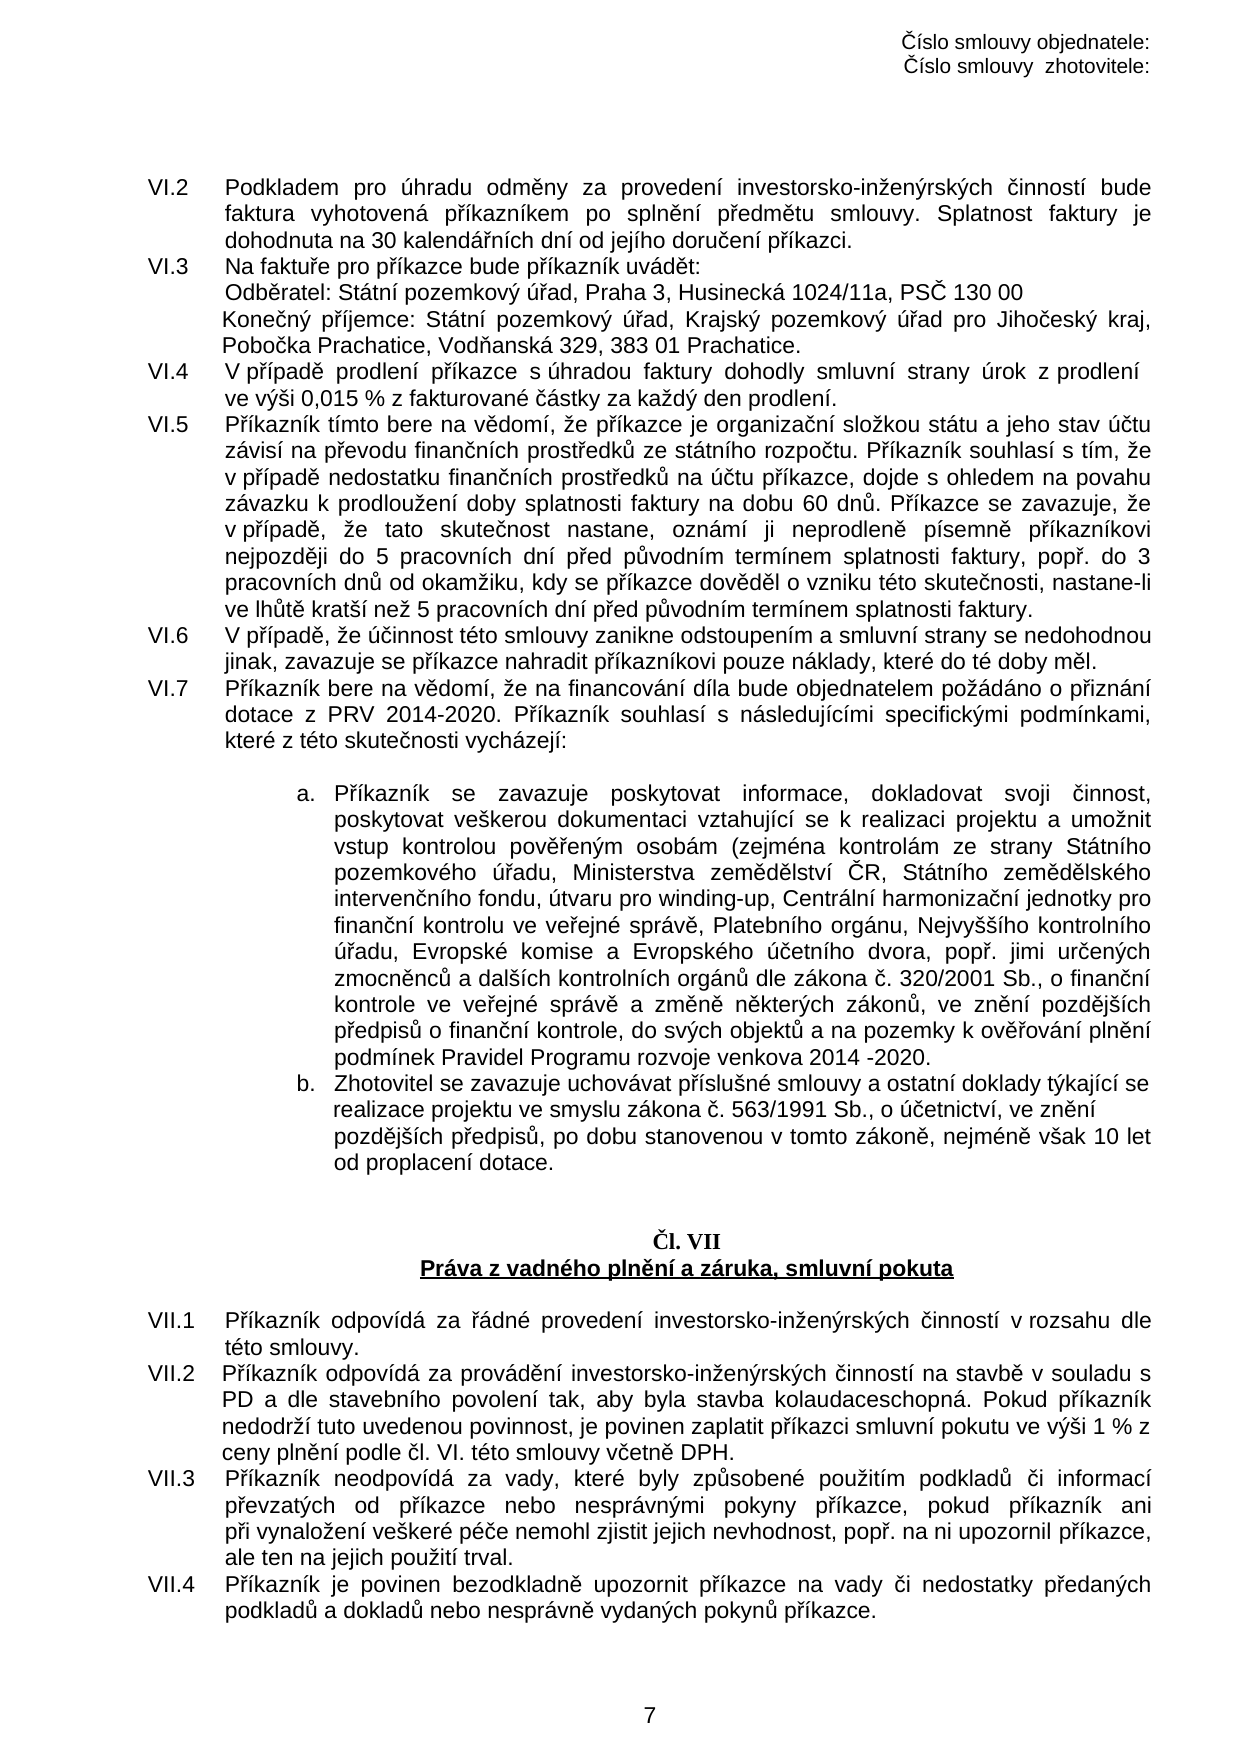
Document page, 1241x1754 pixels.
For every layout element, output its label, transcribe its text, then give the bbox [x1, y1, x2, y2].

list Zhotovitel se zavazuje uchovávat příslušné smlouvy a ostatní doklady týkající se [296, 1070, 1152, 1096]
list Práva z vadného plnění a záruka, smluvní pokuta [222, 1228, 1152, 1281]
list V případě, že účinnost této smlouvy zanikne odstoupením a smluvní strany se nedohodnou jinak, zavazuje se příkazce nahradit příkazníkovi pouze náklady, které do té doby měl. [148, 622, 1152, 674]
list Příkazník odpovídá za provádění investorsko-inženýrských činností na stavbě v souladu s PD a dle stavebního povolení tak, aby byla stavba kolaudaceschopná. Pokud příkazník nedodrží tuto uvedenou povinnost, je povinen zaplatit příkazci smluvní pokutu ve výši 1 % z ceny plnění podle čl. VI. této smlouvy včetně DPH. [148, 1360, 1152, 1465]
list V případě prodlení příkazce s úhradou faktury dohodly smluvní strany úrok z prodlení ve výši 0,015 % z fakturované částky za každý den prodlení. [148, 358, 1152, 411]
list Příkazník je povinen bezodkladně upozornit příkazce na vady či nedostatky předaných podkladů a dokladů nebo nesprávně vydaných pokynů příkazce. [148, 1571, 1152, 1623]
text Konečný příjemce: Státní pozemkový úřad, Krajský pozemkový úřad pro Jihočeský kraj, Pobočka Prachatice, Vodňanská 329, 383 01 Prachatice. [222, 306, 1152, 358]
list Příkazník neodpovídá za vady, které byly způsobené použitím podkladů či informací převzatých od příkazce nebo nesprávnými pokyny příkazce, pokud příkazník ani při vynaložení veškeré péče nemohl zjistit jejich nevhodnost, popř. na ni upozornil příkazce, ale ten na jejich použití trval. [148, 1465, 1152, 1571]
list Podkladem pro úhradu odměny za provedení investorsko-inženýrských činností bude faktura vyhotovená příkazníkem po splnění předmětu smlouvy. Splatnost faktury je dohodnuta na 30 kalendářních dní od jejího doručení příkazci. [148, 174, 1152, 253]
text pozdějších předpisů, po dobu stanovenou v tomto zákoně, nejméně však 10 let od proplacení dotace. [334, 1123, 1152, 1175]
list Příkazník tímto bere na vědomí, že příkazce je organizační složkou státu a jeho stav účtu závisí na převodu finančních prostředků ze státního rozpočtu. Příkazník souhlasí s tím, že v případě nedostatku finančních prostředků na účtu příkazce, dojde s ohledem na povahu závazku k prodloužení doby splatnosti faktury na dobu 60 dnů. Příkazce se zavazuje, že v případě, že tato skutečnost nastane, oznámí ji neprodleně písemně příkazníkovi nejpozději do 5 pracovních dní před původním termínem splatnosti faktury, popř. do 3 pracovních dnů od okamžiku, kdy se příkazce dověděl o vzniku této skutečnosti, nastane-li ve lhůtě kratší než 5 pracovních dní před původním termínem splatnosti faktury. [148, 411, 1152, 622]
list Příkazník bere na vědomí, že na financování díla bude objednatelem požádáno o přiznání dotace z PRV 2014-2020. Příkazník souhlasí s následujícími specifickými podmínkami, které z této skutečnosti vycházejí: [148, 674, 1152, 754]
list Na faktuře pro příkazce bude příkazník uvádět: [148, 253, 1152, 279]
list Příkazník se zavazuje poskytovat informace, dokladovat svoji činnost, poskytovat veškerou dokumentaci vztahující se k realizaci projektu a umožnit vstup kontrolou pověřeným osobám (zejména kontrolám ze strany Státního pozemkového úřadu, Ministerstva zemědělství ČR, Státního zemědělského intervenčního fondu, útvaru pro winding-up, Centrální harmonizační jednotky pro finanční kontrolu ve veřejné správě, Platebního orgánu, Nejvyššího kontrolního úřadu, Evropské komise a Evropského účetního dvora, popř. jimi určených zmocněnců a dalších kontrolních orgánů dle zákona č. 320/2001 Sb., o finanční kontrole ve veřejné správě a změně některých zákonů, ve znění pozdějších předpisů o finanční kontrole, do svých objektů a na pozemky k ověřování plnění podmínek Pravidel Programu rozvoje venkova 2014 -2020. [296, 780, 1152, 1070]
list Příkazník odpovídá za řádné provedení investorsko-inženýrských činností v rozsahu dle této smlouvy. [148, 1307, 1152, 1360]
text realizace projektu ve smyslu zákona č. 563/1991 Sb., o účetnictví, ve znění [224, 1096, 1152, 1123]
text Odběratel: Státní pozemkový úřad, Praha 3, Husinecká 1024/11a, PSČ 130 00 [224, 279, 1152, 306]
